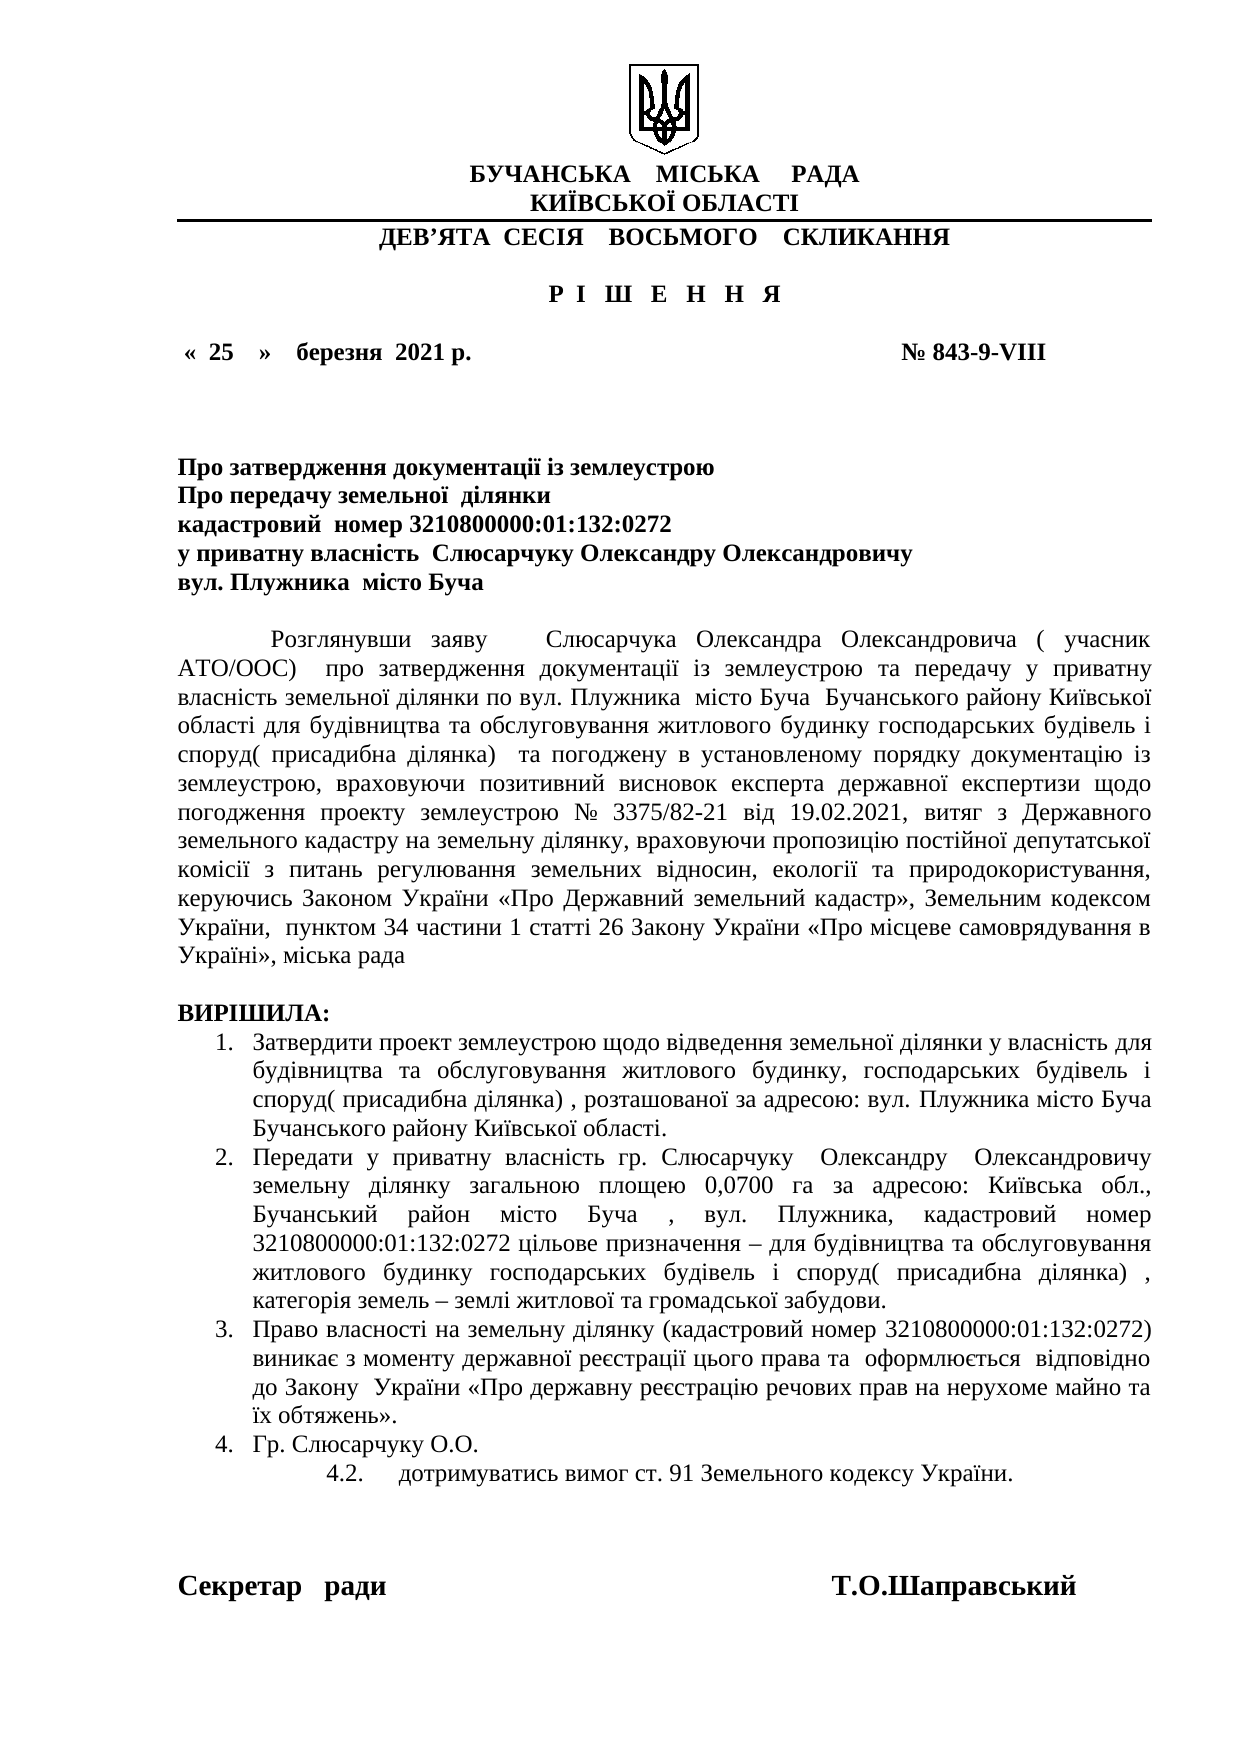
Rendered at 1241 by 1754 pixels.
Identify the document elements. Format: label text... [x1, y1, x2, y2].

text КИЇВСЬКОЇ ОБЛАСТІ [177, 188, 1152, 219]
text Про затвердження документації із землеустрою [177, 452, 1152, 481]
list Передати у приватну власність гр. Слюсарчуку Олександру Олександровичу земельну ділянку загальною площею 0,0700 га за адресою: Київська обл., Бучанський район місто Буча , вул. Плужника, кадастровий номер 3210800000:01:132:0272 цільове призначення – для будівництва та обслуговування житлового будинку господарських будівель і споруд( присадибна ділянка) , категорія земель – землі житлової та громадської забудови. [215, 1142, 1152, 1314]
text Розглянувши заяву Слюсарчука Олександра Олександровича ( учасник АТО/ООС) про затвердження документації із землеустрою та передачу у приватну власність земельної ділянки по вул. Плужника місто Буча Бучанського району Київської області для будівництва та обслуговування житлового будинку господарських будівель і споруд( присадибна ділянка) та погоджену в установленому порядку документацію із землеустрою, враховуючи позитивний висновок експерта державної експертизи щодо погодження проекту землеустрою № 3375/82-21 від 19.02.2021, витяг з Державного земельного кадастру на земельну ділянку, враховуючи пропозицію постійної депутатської комісії з питань регулювання земельних відносин, екології та природокористування, керуючись Законом України «Про Державний земельний кадастр», Земельним кодексом України, пунктом 34 частини 1 статті 26 Закону України «Про місцеве самоврядування в Україні», міська рада [177, 624, 1152, 969]
text вул. Плужника місто Буча [177, 567, 1152, 596]
text БУЧАНСЬКА МІСЬКА РАДА [177, 159, 1152, 188]
text ДЕВ’ЯТА СЕСІЯ ВОСЬМОГО СКЛИКАННЯ [177, 222, 1152, 251]
list Право власності на земельну ділянку (кадастровий номер 3210800000:01:132:0272) виникає з моменту державної реєстрації цього права та оформлюється відповідно до Закону України «Про державну реєстрацію речових прав на нерухоме майно та їх обтяжень». [215, 1314, 1152, 1429]
text Секретар ради Т.О.Шаправський [177, 1568, 1152, 1602]
list дотримуватись вимог ст. 91 Земельного кодексу України. [326, 1458, 1152, 1487]
list Гр. Слюсарчуку О.О. [215, 1429, 1152, 1458]
text у приватну власність Слюсарчуку Олександру Олександровичу [177, 538, 1152, 567]
text Про передачу земельної ділянки [177, 481, 1152, 509]
text ВИРІШИЛА: [177, 998, 1152, 1027]
text Р І Ш Е Н Н Я [177, 279, 1152, 308]
text кадастровий номер 3210800000:01:132:0272 [177, 509, 1152, 538]
list Затвердити проект землеустрою щодо відведення земельної ділянки у власність для будівництва та обслуговування житлового будинку, господарських будівель і споруд( присадибна ділянка) , розташованої за адресою: вул. Плужника місто Буча Бучанського району Київської області. [215, 1027, 1152, 1142]
text « 25 » березня 2021 р. № 843-9-VIII [177, 337, 1152, 366]
